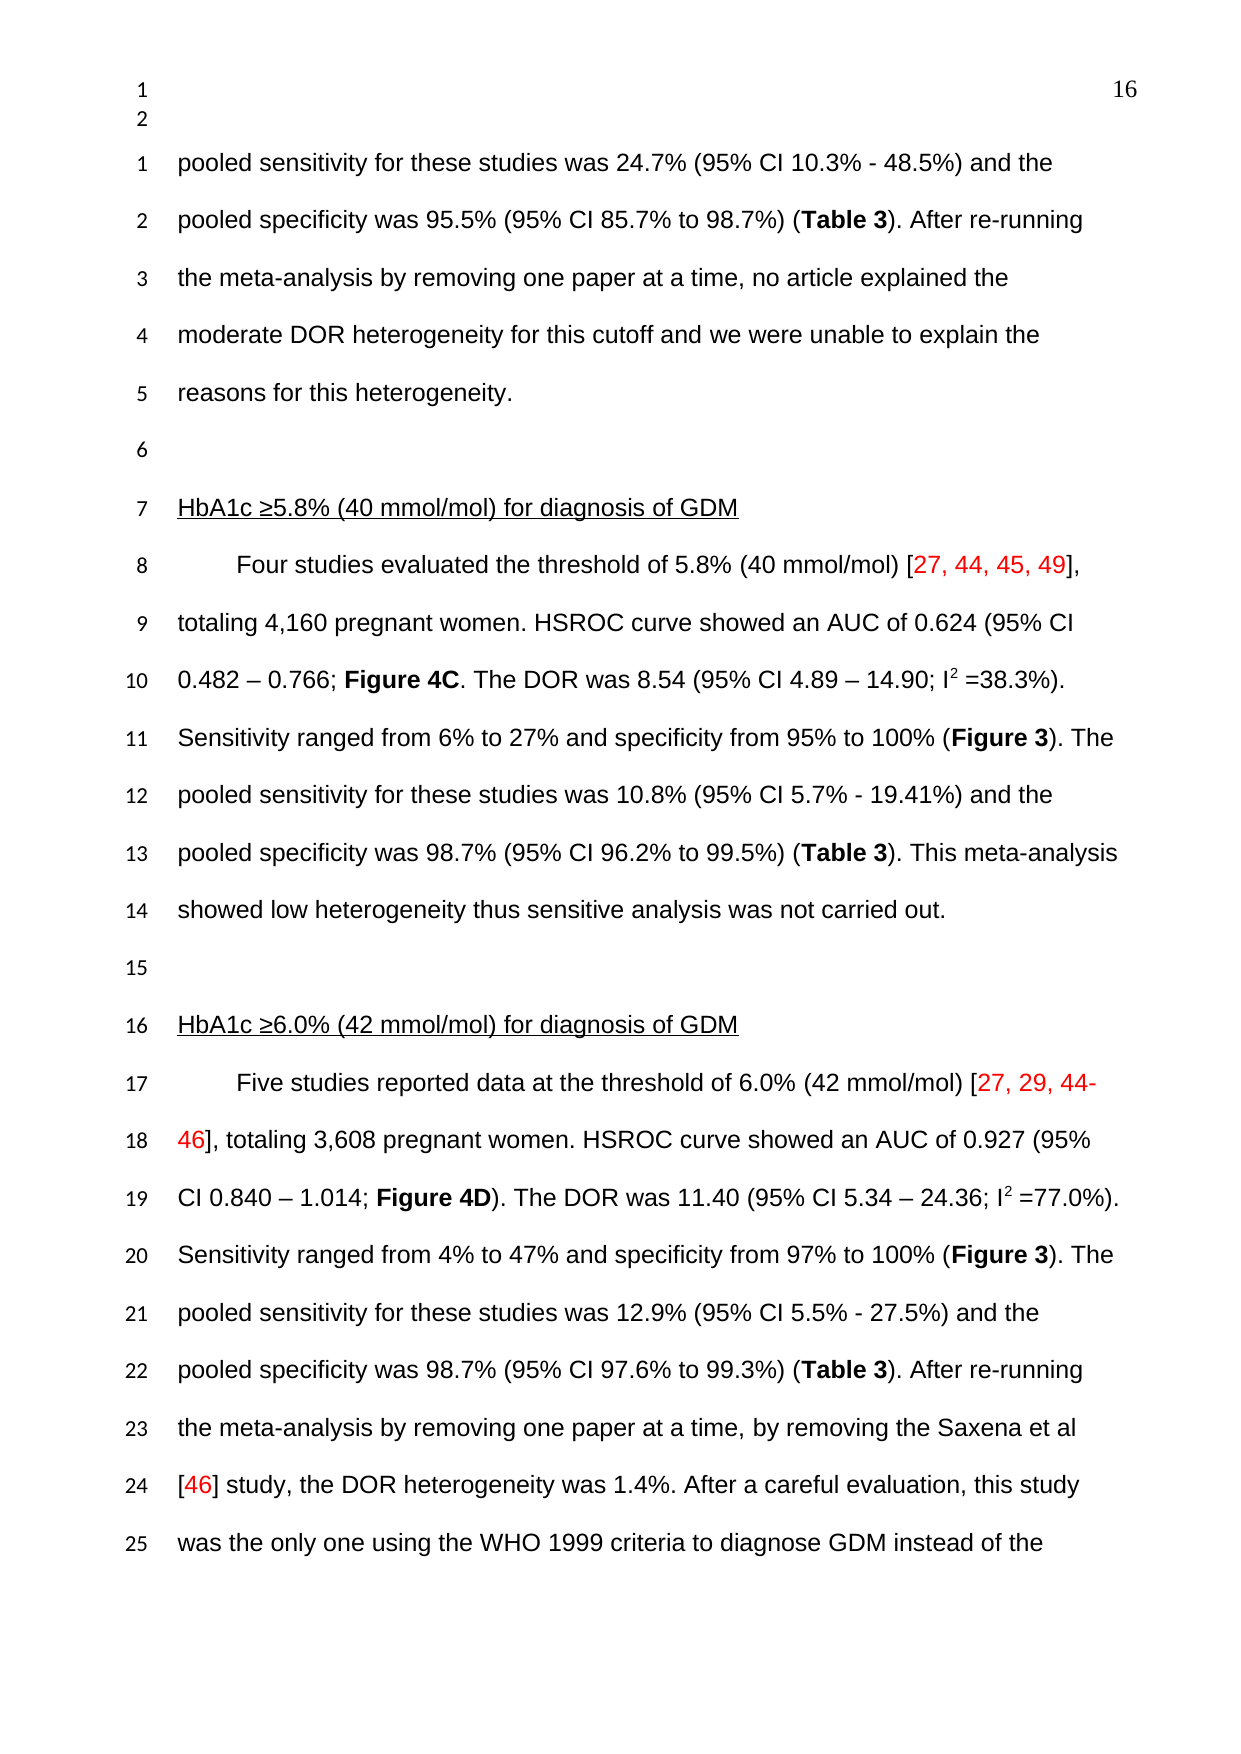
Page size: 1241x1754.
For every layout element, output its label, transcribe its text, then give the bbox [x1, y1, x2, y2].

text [177, 1068, 1122, 1556]
text HbA1c ≥5.8% (40 mmol/mol) for diagnosis of GDM [177, 493, 1122, 521]
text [177, 148, 1122, 406]
text HbA1c ≥6.0% (42 mmol/mol) for diagnosis of GDM [177, 1010, 1122, 1039]
text Four studies evaluated the threshold of 5.8% (40 mmol/mol) [27, 44, 45, 49], totaling 4,160 pregnant women. HSROC curve showed an AUC of 0.624 (95% CI 0.482 – 0.766; Figure 4C. The DOR was 8.54 (95% CI 4.89 – 14.90; I2 =38.3%). Sensitivity ranged from 6% to 27% and specificity from 95% to 100% (Figure 3). The pooled sensitivity for these studies was 10.8% (95% CI 5.7% - 19.41%) and the pooled specificity was 98.7% (95% CI 96.2% to 99.5%) (Table 3). This meta-analysis showed low heterogeneity thus sensitive analysis was not carried out. [177, 550, 1122, 924]
